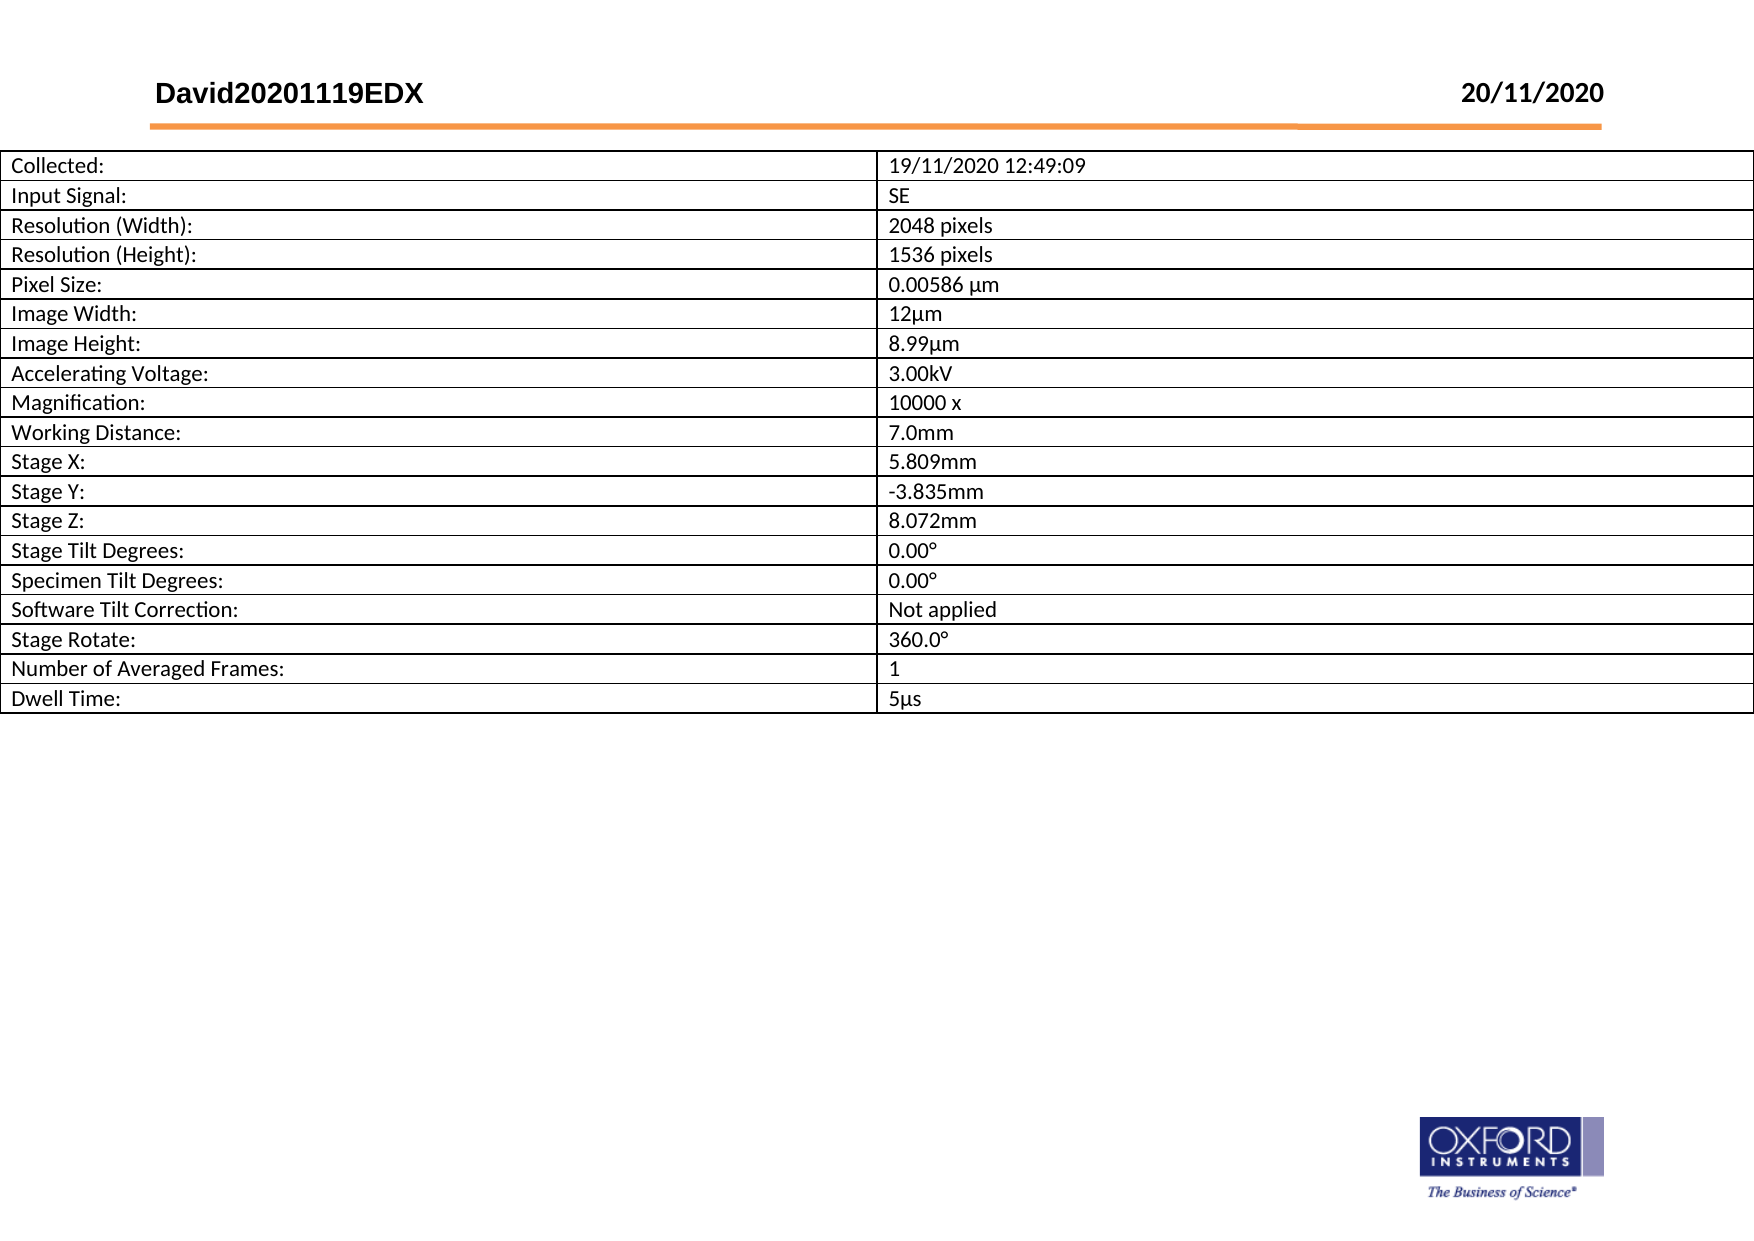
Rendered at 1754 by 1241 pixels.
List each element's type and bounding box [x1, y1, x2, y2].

picture [1419, 1117, 1604, 1202]
